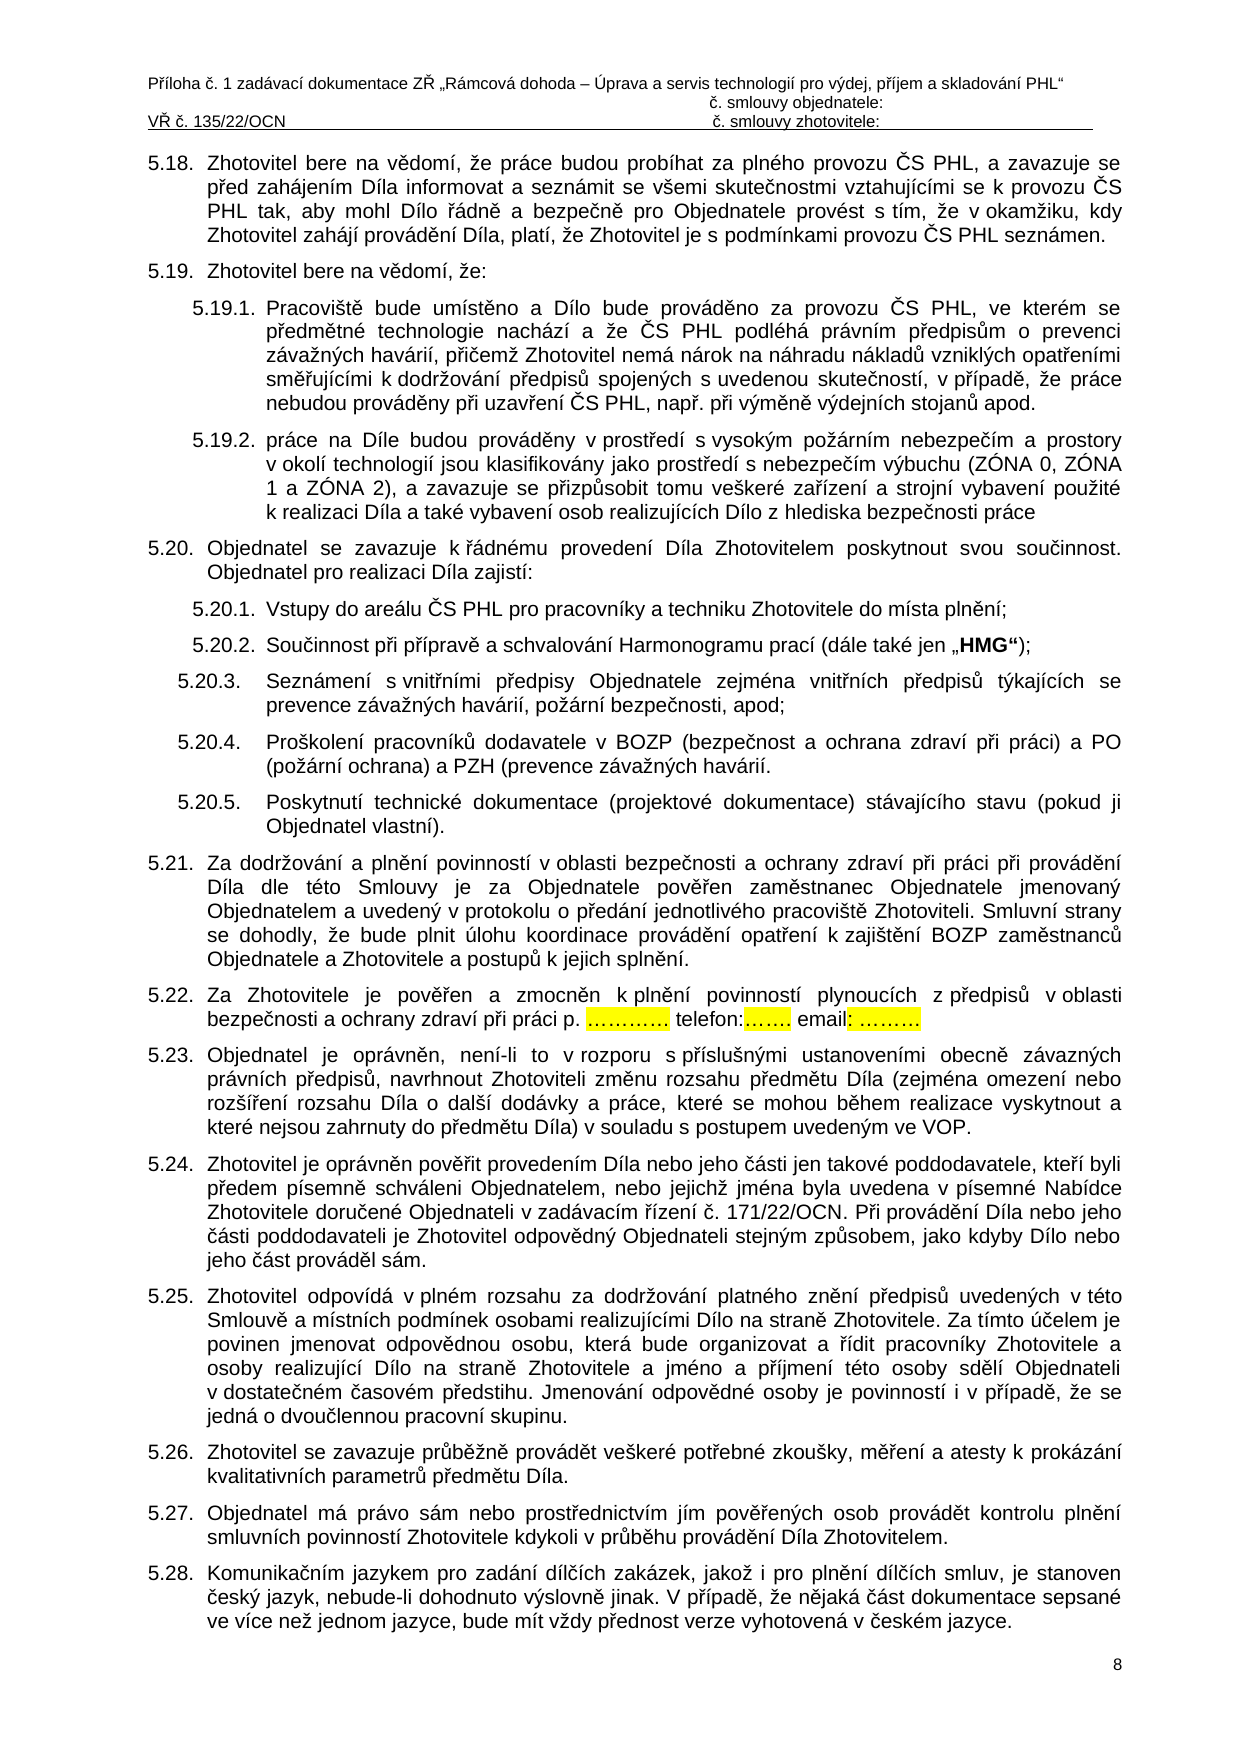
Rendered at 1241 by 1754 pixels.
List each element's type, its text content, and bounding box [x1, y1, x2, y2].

text Komunikačním jazykem pro zadání dílčích zakázek, jakož i pro plnění dílčích smluv, je stanoven český jazyk, nebude-li dohodnuto výslovně jinak. V případě, že nějaká část dokumentace sepsané ve více než jednom jazyce, bude mít vždy přednost verze vyhotovená v českém jazyce. [148, 1561, 1122, 1633]
text Zhotovitel bere na vědomí, že: [148, 259, 1122, 283]
list Za dodržování a plnění povinností v oblasti bezpečnosti a ochrany zdraví při práci při provádění Díla dle této Smlouvy je za Objednatele pověřen zaměstnanec Objednatele jmenovaný Objednatelem a uvedený v protokolu o předání jednotlivého pracoviště Zhotoviteli. Smluvní strany se dohodly, že bude plnit úlohu koordinace provádění opatření k zajištění BOZP zaměstnanců Objednatele a Zhotovitele a postupů k jejich splnění. [148, 851, 1122, 970]
text Zhotovitel je oprávněn pověřit provedením Díla nebo jeho části jen takové poddodavatele, kteří byli předem písemně schváleni Objednatelem, nebo jejichž jména byla uvedena v písemné Nabídce Zhotovitele doručené Objednateli v zadávacím řízení č. 171/22/OCN. Při provádění Díla nebo jeho části poddodavateli je Zhotovitel odpovědný Objednateli stejným způsobem, jako kdyby Dílo nebo jeho část prováděl sám. [148, 1152, 1122, 1271]
text Zhotovitel se zavazuje průběžně provádět veškeré potřebné zkoušky, měření a atesty k prokázání kvalitativních parametrů předmětu Díla. [148, 1440, 1122, 1488]
text Seznámení s vnitřními předpisy Objednatele zejména vnitřních předpisů týkajících se prevence závažných havárií, požární bezpečnosti, apod; [177, 669, 1122, 717]
list Poskytnutí technické dokumentace (projektové dokumentace) stávajícího stavu (pokud ji Objednatel vlastní). [177, 790, 1122, 838]
list Za Zhotovitele je pověřen a zmocněn k plnění povinností plynoucích z předpisů v oblasti bezpečnosti a ochrany zdraví při práci p. ………… telefon:……. email: ……… [148, 983, 1122, 1031]
text Objednatel se zavazuje k řádnému provedení Díla Zhotovitelem poskytnout svou součinnost. Objednatel pro realizaci Díla zajistí: [148, 536, 1122, 584]
text Součinnost při přípravě a schvalování Harmonogramu prací (dále také jen „HMG“); [192, 633, 1122, 657]
text Objednatel má právo sám nebo prostřednictvím jím pověřených osob provádět kontrolu plnění smluvních povinností Zhotovitele kdykoli v průběhu provádění Díla Zhotovitelem. [148, 1501, 1122, 1548]
text Vstupy do areálu ČS PHL pro pracovníky a techniku Zhotovitele do místa plnění; [192, 596, 1122, 620]
text Proškolení pracovníků dodavatele v BOZP (bezpečnost a ochrana zdraví při práci) a PO (požární ochrana) a PZH (prevence závažných havárií. [177, 730, 1122, 778]
text Zhotovitel odpovídá v plném rozsahu za dodržování platného znění předpisů uvedených v této Smlouvě a místních podmínek osobami realizujícími Dílo na straně Zhotovitele. Za tímto účelem je povinen jmenovat odpovědnou osobu, která bude organizovat a řídit pracovníky Zhotovitele a osoby realizující Dílo na straně Zhotovitele a jméno a příjmení této osoby sdělí Objednateli v dostatečném časovém předstihu. Jmenování odpovědné osoby je povinností i v případě, že se jedná o dvoučlennou pracovní skupinu. [148, 1284, 1122, 1428]
text Objednatel je oprávněn, není-li to v rozporu s příslušnými ustanoveními obecně závazných právních předpisů, navrhnout Zhotoviteli změnu rozsahu předmětu Díla (zejména omezení nebo rozšíření rozsahu Díla o další dodávky a práce, které se mohou během realizace vyskytnout a které nejsou zahrnuty do předmětu Díla) v souladu s postupem uvedeným ve VOP. [148, 1043, 1122, 1139]
text práce na Díle budou prováděny v prostředí s vysokým požárním nebezpečím a prostory v okolí technologií jsou klasifikovány jako prostředí s nebezpečím výbuchu (ZÓNA 0, ZÓNA 1 a ZÓNA 2), a zavazuje se přizpůsobit tomu veškeré zařízení a strojní vybavení použité k realizaci Díla a také vybavení osob realizujících Dílo z hlediska bezpečnosti práce [192, 428, 1122, 523]
text Pracoviště bude umístěno a Dílo bude prováděno za provozu ČS PHL, ve kterém se předmětné technologie nachází a že ČS PHL podléhá právním předpisům o prevenci závažných havárií, přičemž Zhotovitel nemá nárok na náhradu nákladů vzniklých opatřeními směřujícími k dodržování předpisů spojených s uvedenou skutečností, v případě, že práce nebudou prováděny při uzavření ČS PHL, např. při výměně výdejních stojanů apod. [192, 295, 1122, 415]
text Zhotovitel bere na vědomí, že práce budou probíhat za plného provozu ČS PHL, a zavazuje se před zahájením Díla informovat a seznámit se všemi skutečnostmi vztahujícími se k provozu ČS PHL tak, aby mohl Dílo řádně a bezpečně pro Objednatele provést s tím, že v okamžiku, kdy Zhotovitel zahájí provádění Díla, platí, že Zhotovitel je s podmínkami provozu ČS PHL seznámen. [148, 151, 1122, 246]
